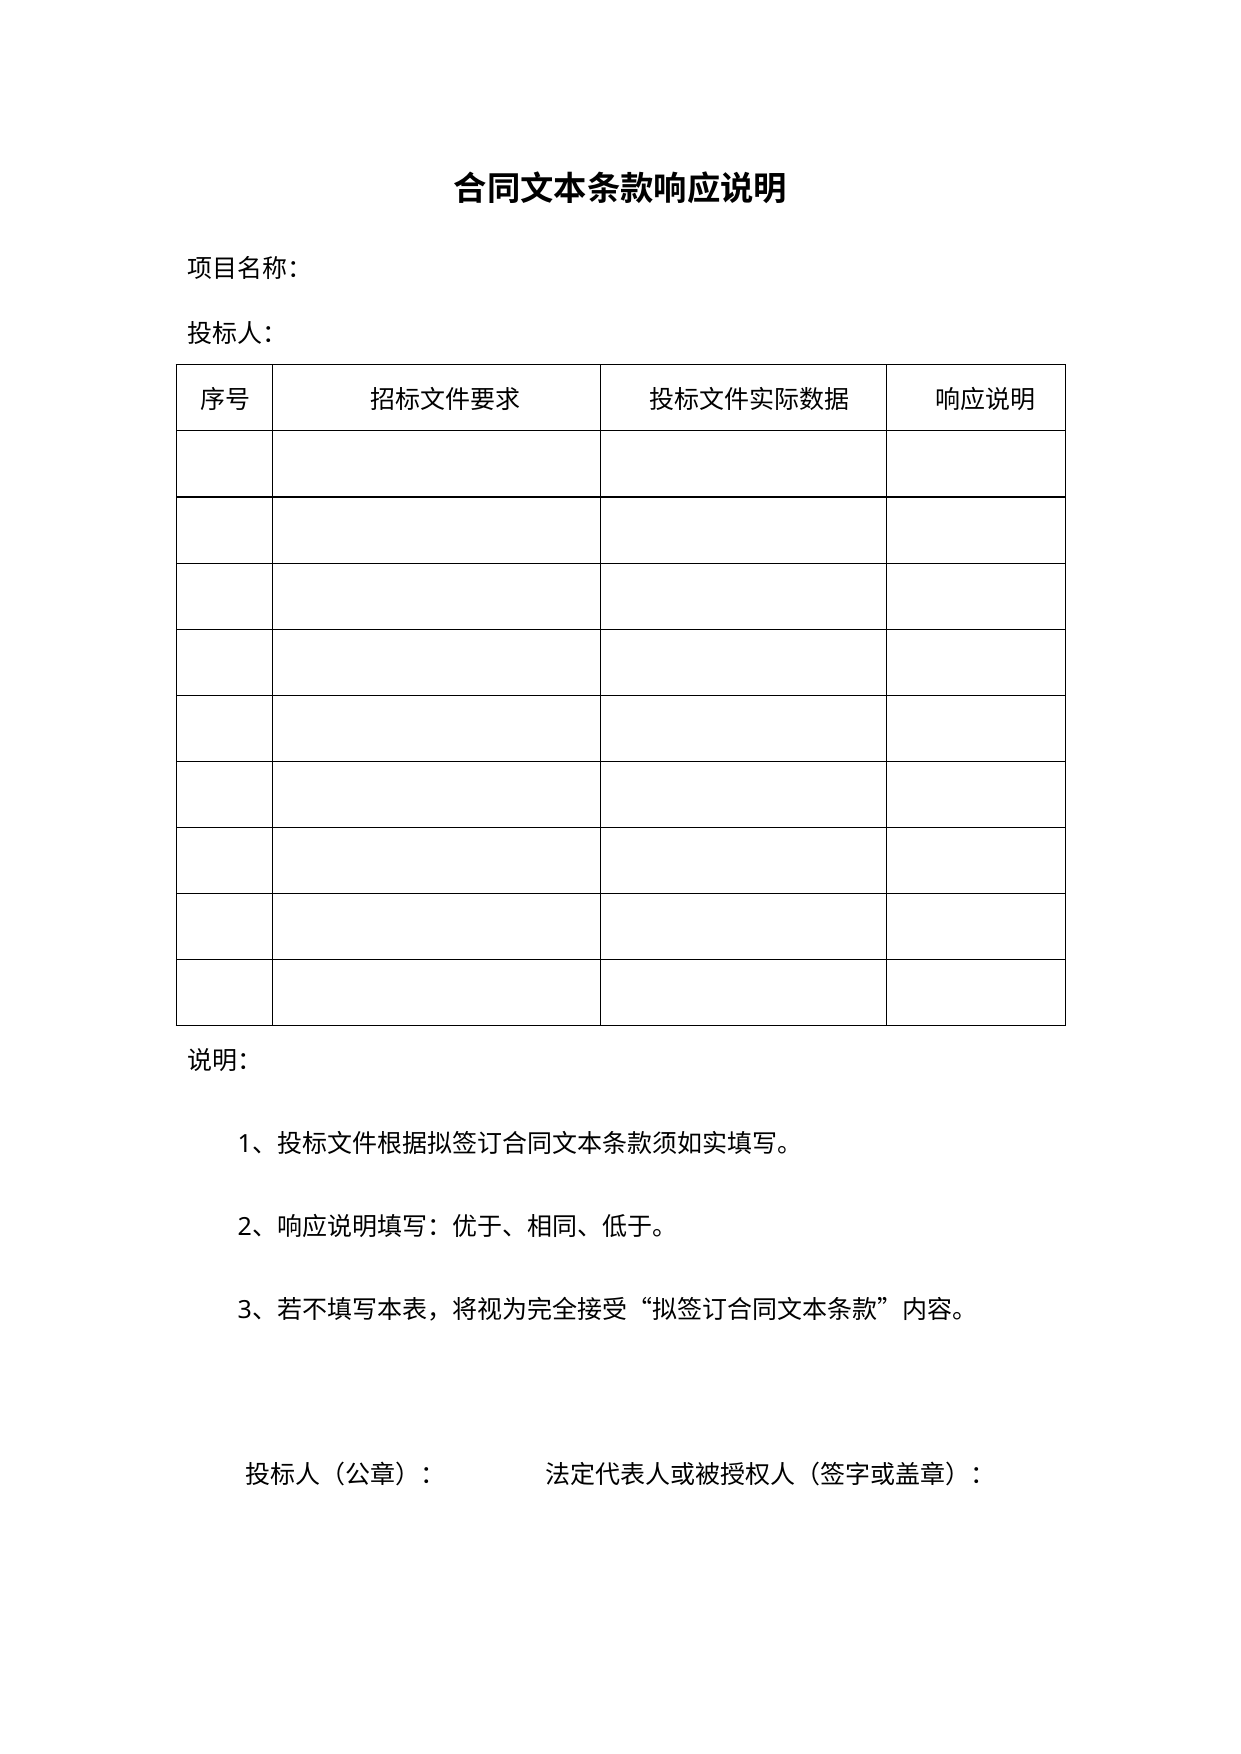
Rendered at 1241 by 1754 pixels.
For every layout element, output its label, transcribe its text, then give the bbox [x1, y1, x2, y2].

table_cell [887, 762, 1065, 827]
table_cell [177, 498, 272, 562]
table_cell [887, 564, 1065, 628]
text 说明： [187, 1026, 1053, 1091]
text 项目名称： [150, 234, 1053, 299]
table_cell [273, 630, 600, 694]
table_cell [887, 960, 1065, 1025]
table_header 序号 [177, 365, 272, 430]
text 合同文本条款响应说明 [187, 162, 1053, 210]
table_cell [273, 762, 600, 827]
table_cell [601, 630, 886, 694]
table_cell [273, 960, 600, 1025]
table_cell [601, 762, 886, 827]
table_cell [177, 564, 272, 628]
table_cell [887, 696, 1065, 761]
table_cell [177, 960, 272, 1025]
table_cell [887, 498, 1065, 562]
table_cell [177, 894, 272, 959]
table_cell [273, 564, 600, 628]
table_cell [273, 894, 600, 959]
text 3、若不填写本表，将视为完全接受“拟签订合同文本条款”内容。 [187, 1275, 1053, 1340]
table_cell [273, 431, 600, 496]
text 投标人： [150, 299, 1053, 364]
text 投标人（公章）： 法定代表人或被授权人（签字或盖章）： [187, 1440, 1053, 1505]
table_cell [177, 431, 272, 496]
table_cell [177, 696, 272, 761]
table_cell [177, 630, 272, 694]
table_cell [601, 894, 886, 959]
table_header 响应说明 [887, 365, 1065, 430]
table_cell [273, 696, 600, 761]
table_cell [887, 431, 1065, 496]
table_cell [887, 894, 1065, 959]
table_cell [887, 630, 1065, 694]
text 2、响应说明填写：优于、相同、低于。 [187, 1192, 1053, 1257]
table_cell [273, 828, 600, 893]
text 1、投标文件根据拟签订合同文本条款须如实填写。 [187, 1109, 1053, 1174]
table_header 招标文件要求 [273, 365, 600, 430]
table_cell [887, 828, 1065, 893]
table_cell [601, 431, 886, 496]
table_cell [601, 564, 886, 628]
table_cell [601, 498, 886, 562]
table_cell [177, 828, 272, 893]
table_cell [601, 828, 886, 893]
table_cell [601, 960, 886, 1025]
table_cell [273, 498, 600, 562]
table_cell [177, 762, 272, 827]
table_cell [601, 696, 886, 761]
table_header 投标文件实际数据 [601, 365, 886, 430]
